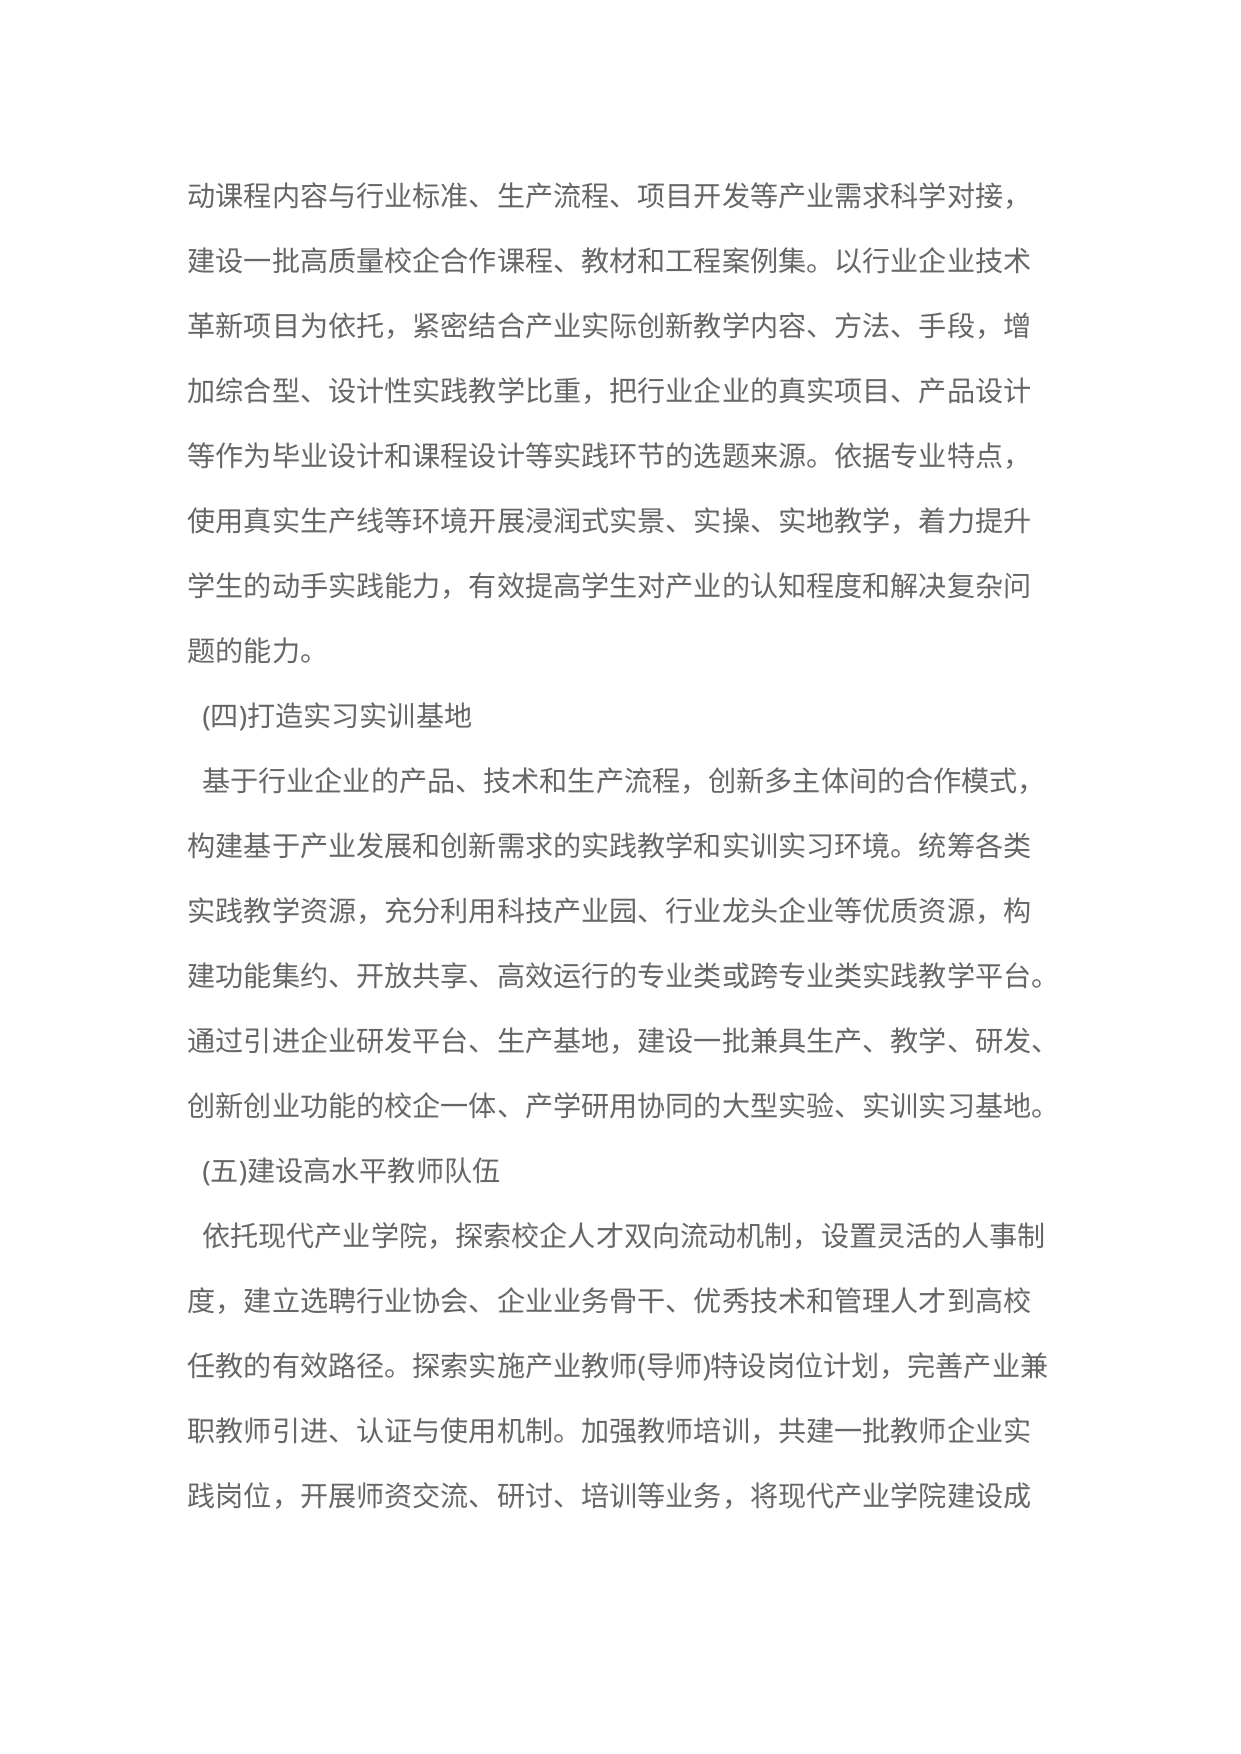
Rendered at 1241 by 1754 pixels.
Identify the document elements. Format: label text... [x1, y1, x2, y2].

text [187, 162, 1053, 682]
text (五)建设高水平教师队伍 [187, 1137, 1053, 1202]
text 基于行业企业的产品、技术和生产流程，创新多主体间的合作模式，构建基于产业发展和创新需求的实践教学和实训实习环境。统筹各类实践教学资源，充分利用科技产业园、行业龙头企业等优质资源，构建功能集约、开放共享、高效运行的专业类或跨专业类实践教学平台。通过引进企业研发平台、生产基地，建设一批兼具生产、教学、研发、创新创业功能的校企一体、产学研用协同的大型实验、实训实习基地。 [187, 747, 1053, 1137]
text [187, 1202, 1053, 1527]
text (四)打造实习实训基地 [187, 682, 1053, 747]
